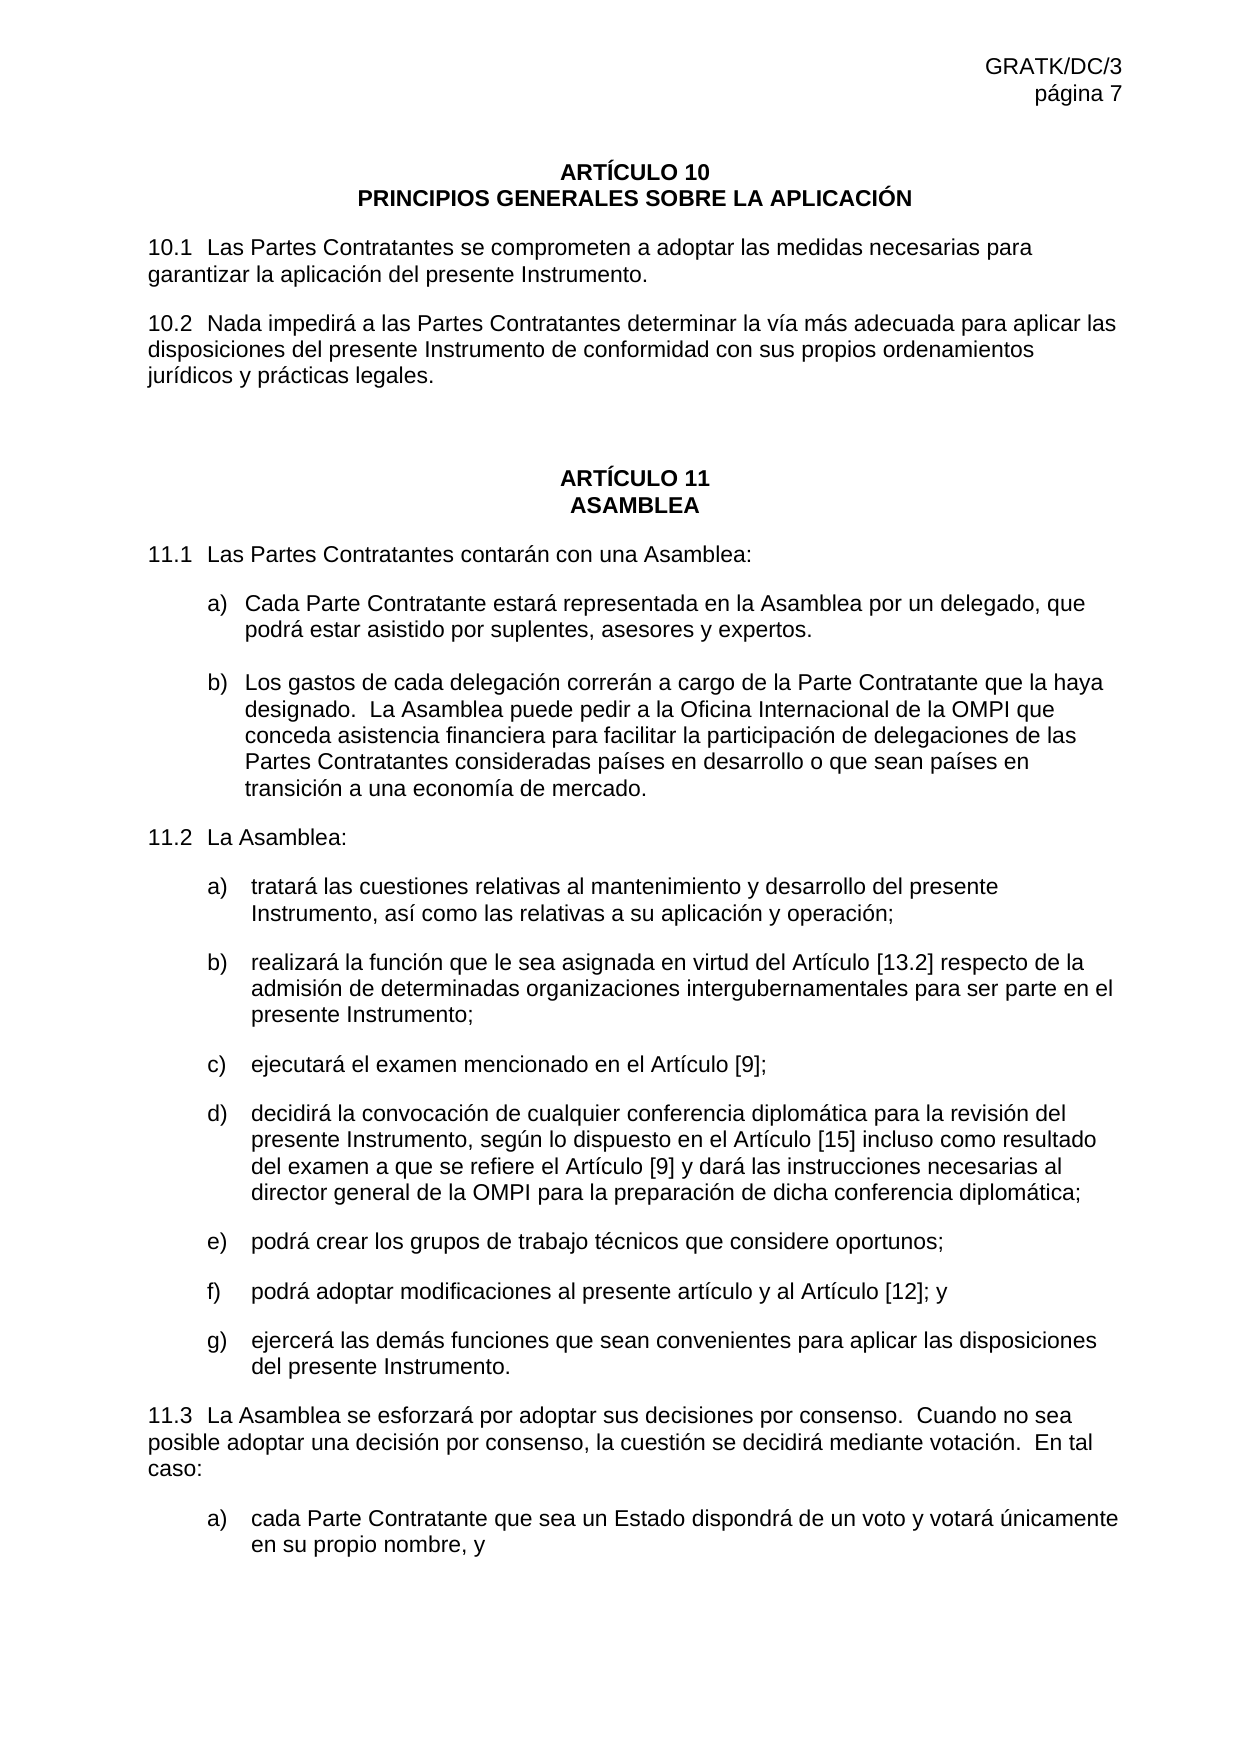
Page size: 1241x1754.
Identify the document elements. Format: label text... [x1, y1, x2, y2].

list Los gastos de cada delegación correrán a cargo de la Parte Contratante que la haya designado. La Asamblea puede pedir a la Oficina Internacional de la OMPI que conceda asistencia financiera para facilitar la participación de delegaciones de las Partes Contratantes consideradas países en desarrollo o que sean países en transición a una economía de mercado. [207, 669, 1122, 801]
text 11.2 La Asamblea: [148, 824, 1122, 850]
list Cada Parte Contratante estará representada en la Asamblea por un delegado, que podrá estar asistido por suplentes, asesores y expertos. [207, 590, 1122, 643]
text 10.1 Las Partes Contratantes se comprometen a adoptar las medidas necesarias para garantizar la aplicación del presente Instrumento. [148, 234, 1122, 287]
text c) ejecutará el examen mencionado en el Artículo [9]; [207, 1051, 1122, 1077]
text f) podrá adoptar modificaciones al presente artículo y al Artículo [12]; y [207, 1278, 1122, 1304]
text a) cada Parte Contratante que sea un Estado dispondrá de un voto y votará únicamente en su propio nombre, y [207, 1504, 1122, 1557]
text b) realizará la función que le sea asignada en virtud del Artículo [13.2] respecto de la admisión de determinadas organizaciones intergubernamentales para ser parte en el presente Instrumento; [207, 949, 1122, 1028]
text PRINCIPIOS GENERALES SOBRE LA APLICACIÓN [148, 185, 1122, 211]
text a) tratará las cuestiones relativas al mantenimiento y desarrollo del presente Instrumento, así como las relativas a su aplicación y operación; [207, 873, 1122, 926]
text ASAMBLEA [148, 492, 1122, 518]
text e) podrá crear los grupos de trabajo técnicos que considere oportunos; [207, 1228, 1122, 1255]
text 10.2 Nada impedirá a las Partes Contratantes determinar la vía más adecuada para aplicar las disposiciones del presente Instrumento de conformidad con sus propios ordenamientos jurídicos y prácticas legales. [148, 310, 1122, 389]
text ARTÍCULO 10 [148, 158, 1122, 185]
text g) ejercerá las demás funciones que sean convenientes para aplicar las disposiciones del presente Instrumento. [207, 1327, 1122, 1379]
text ARTÍCULO 11 [148, 465, 1122, 492]
text 11.1 Las Partes Contratantes contarán con una Asamblea: [148, 541, 1122, 567]
text d) decidirá la convocación de cualquier conferencia diplomática para la revisión del presente Instrumento, según lo dispuesto en el Artículo [15] incluso como resultado del examen a que se refiere el Artículo [9] y dará las instrucciones necesarias al director general de la OMPI para la preparación de dicha conferencia diplomática; [207, 1100, 1122, 1205]
text 11.3 La Asamblea se esforzará por adoptar sus decisiones por consenso. Cuando no sea posible adoptar una decisión por consenso, la cuestión se decidirá mediante votación. En tal caso: [148, 1402, 1122, 1482]
